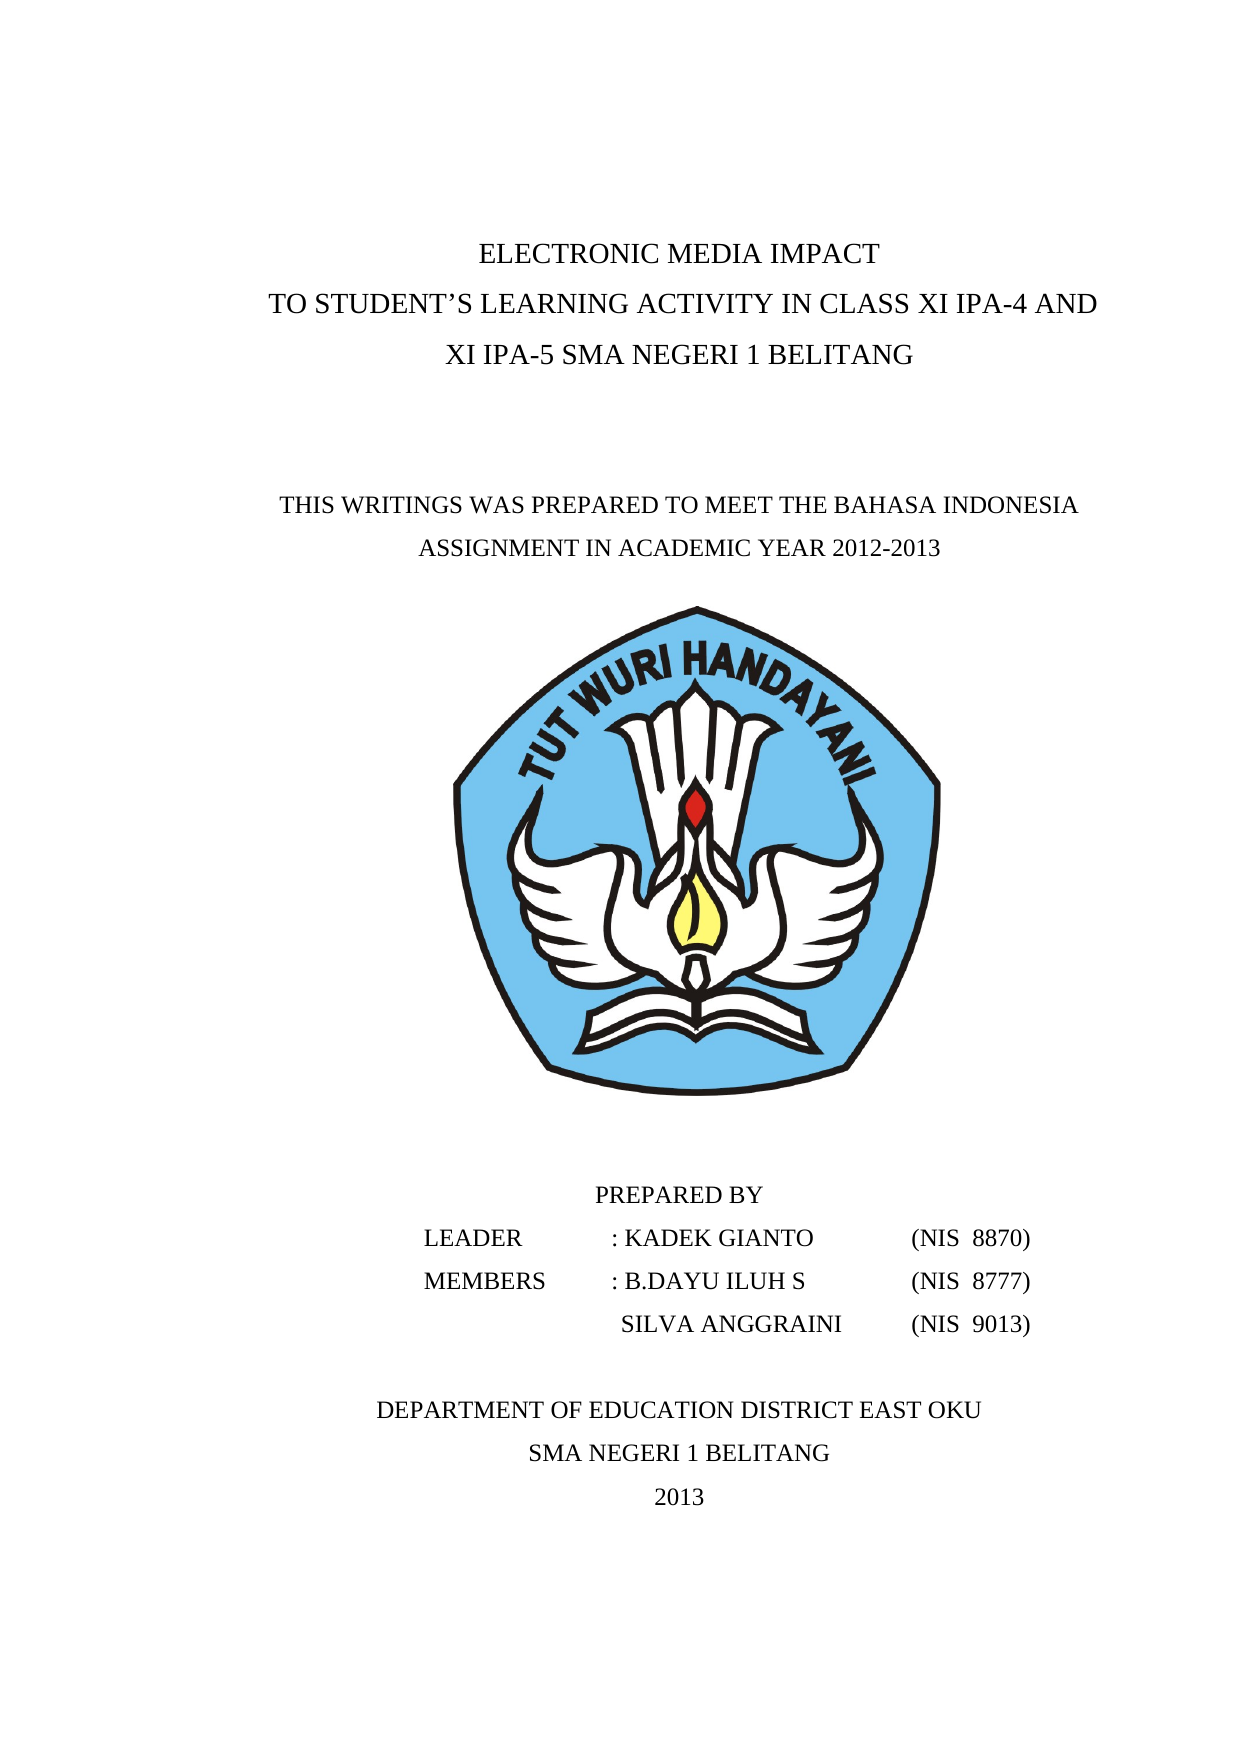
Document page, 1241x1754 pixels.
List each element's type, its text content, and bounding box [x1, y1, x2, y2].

text PREPARED BY [236, 1180, 1122, 1208]
picture [453, 606, 941, 1096]
text XI IPA-5 SMA NEGERI 1 BELITANG [236, 337, 1122, 370]
text TO STUDENT’S LEARNING ACTIVITY IN CLASS XI IPA-4 AND [236, 287, 1122, 320]
text SMA NEGERI 1 BELITANG [236, 1438, 1122, 1467]
text DEPARTMENT OF EDUCATION DISTRICT EAST OKU [236, 1395, 1122, 1424]
text SILVA ANGGRAINI (NIS 9013) [386, 1309, 1122, 1338]
text THIS WRITINGS WAS PREPARED TO MEET THE BAHASA INDONESIA ASSIGNMENT IN ACADEMIC YEAR 2012-2013 [236, 490, 1122, 562]
text 2013 [236, 1482, 1122, 1510]
text LEADER : KADEK GIANTO (NIS 8870) [424, 1223, 1122, 1252]
text ELECTRONIC MEDIA IMPACT [236, 236, 1122, 270]
text MEMBERS : B.DAYU ILUH S (NIS 8777) [424, 1266, 1122, 1295]
